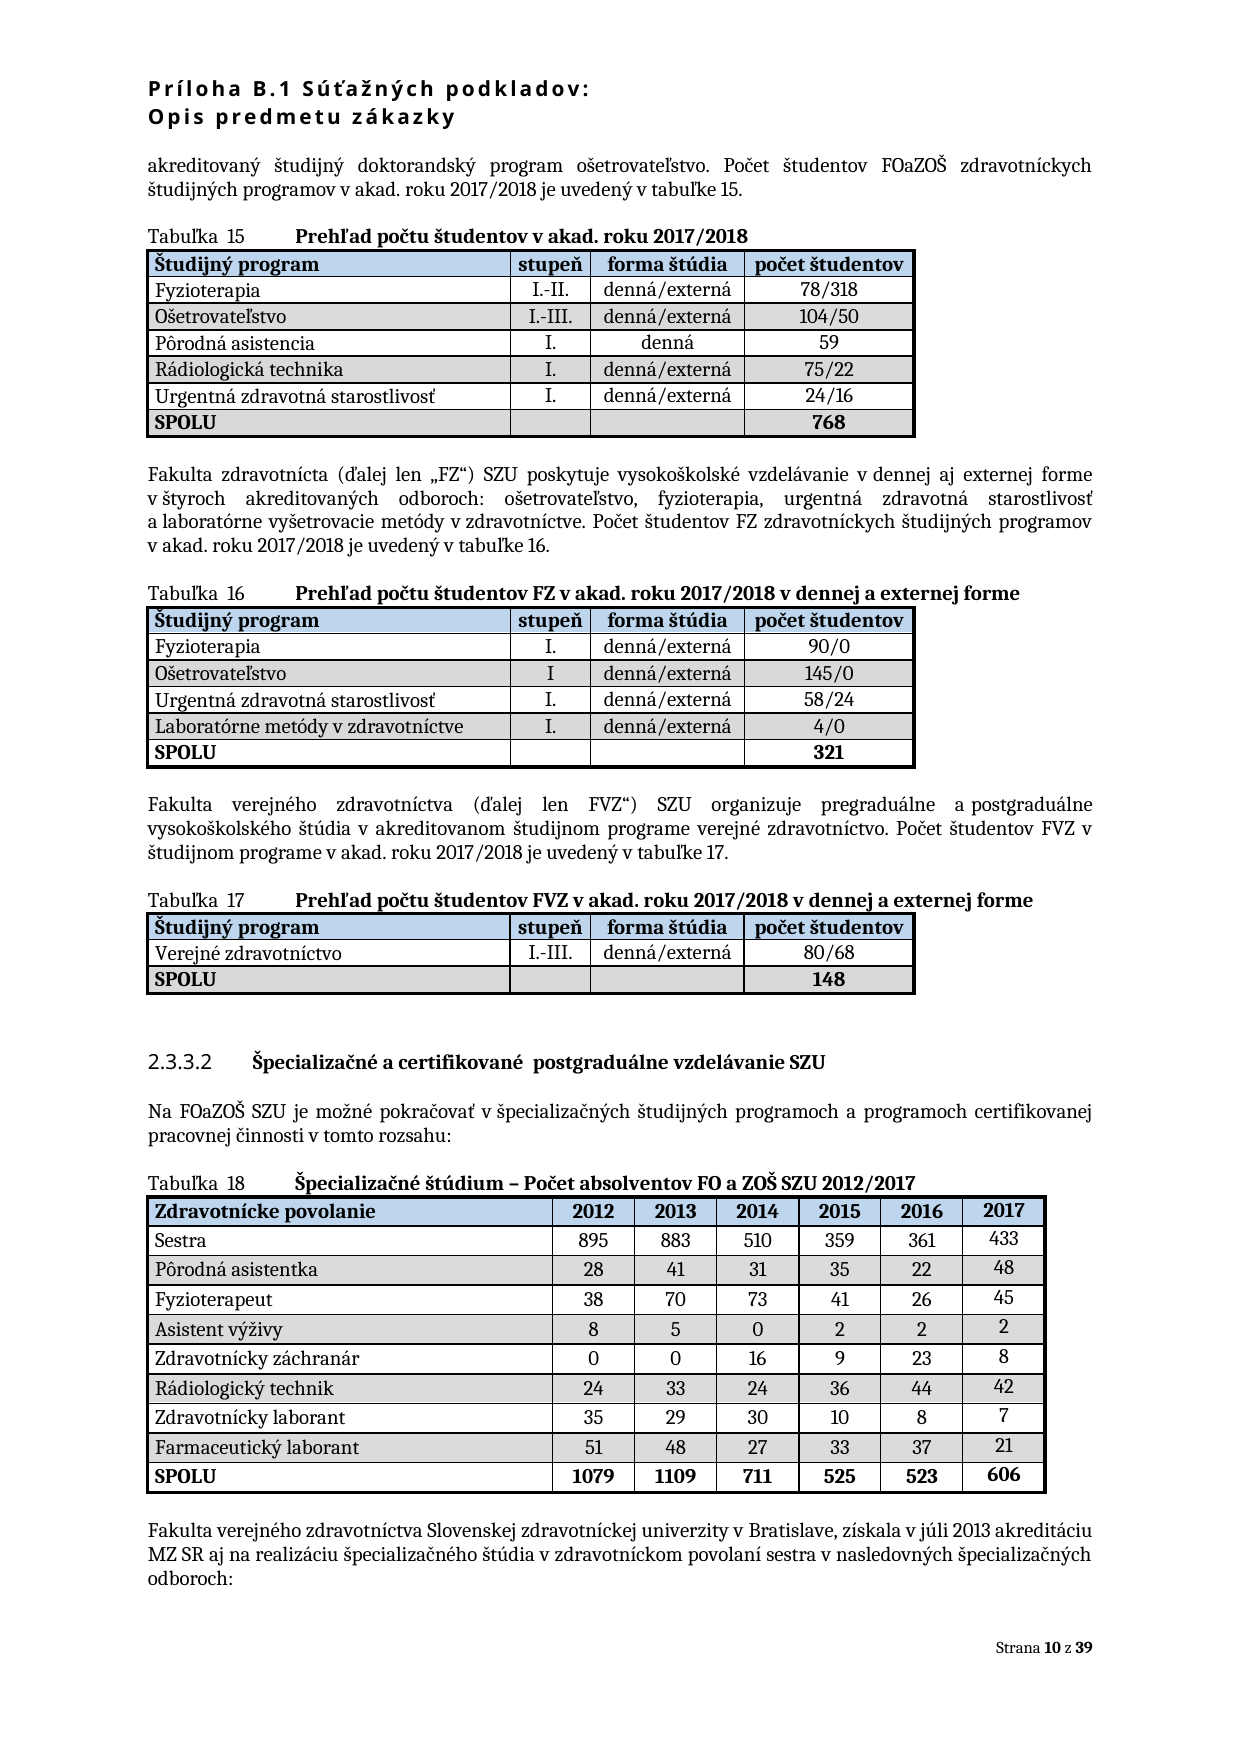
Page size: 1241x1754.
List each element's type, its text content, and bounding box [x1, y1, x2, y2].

table_cell 24/16 [745, 384, 912, 408]
table_cell 30 [717, 1404, 798, 1432]
table_cell 22 [881, 1256, 962, 1284]
table_header 2013 [635, 1199, 716, 1225]
table_cell 42 [963, 1375, 1043, 1402]
table_cell 711 [717, 1463, 798, 1491]
table_cell 36 [800, 1375, 880, 1402]
table_header Študijný program [149, 252, 510, 276]
table_header forma štúdia [591, 609, 744, 632]
table_cell 0 [553, 1345, 634, 1373]
table_cell 0 [717, 1315, 798, 1343]
table_cell Ošetrovateľstvo [149, 661, 510, 686]
text Na FOaZOŠ SZU je možné pokračovať v špecializačných študijných programoch a programoch certifikovanej pracovnej činnosti v tomto rozsahu: [148, 1099, 1093, 1147]
table_cell Rádiologický technik [149, 1375, 552, 1402]
table_cell denná/externá [591, 384, 744, 408]
table_cell I. [511, 357, 590, 382]
table_cell denná/externá [591, 661, 744, 686]
table_cell [591, 740, 744, 765]
table_header počet študentov [745, 915, 912, 939]
table_cell 145/0 [745, 661, 912, 686]
table_cell [591, 410, 744, 435]
text Tabuľka 18 Špecializačné štúdium – Počet absolventov FO a ZOŠ SZU 2012/2017 [148, 1171, 1093, 1195]
table_cell 606 [963, 1463, 1043, 1491]
table_cell 883 [635, 1227, 716, 1254]
table_header 2016 [881, 1199, 962, 1225]
table_cell 8 [963, 1345, 1043, 1373]
table_cell Laboratórne metódy v zdravotníctve [149, 714, 510, 739]
table_cell 33 [635, 1375, 716, 1402]
table_cell denná/externá [591, 634, 744, 659]
table_header 2017 [963, 1199, 1043, 1225]
table_cell 4/0 [745, 714, 912, 739]
table_cell Zdravotnícky laborant [149, 1404, 552, 1432]
table_cell 28 [553, 1256, 634, 1284]
table_cell 895 [553, 1227, 634, 1254]
table_cell 80/68 [745, 940, 912, 965]
table_cell SPOLU [149, 967, 509, 992]
table_cell Pôrodná asistentka [149, 1256, 552, 1284]
text Fakulta verejného zdravotníctva (ďalej len FVZ“) SZU organizuje pregraduálne a postgraduálne vysokoškolského štúdia v akreditovanom študijnom programe verejné zdravotníctvo. Počet študentov FVZ v študijnom programe v akad. roku 2017/2018 je uvedený v tabuľke 17. [148, 792, 1093, 864]
table_cell 31 [717, 1256, 798, 1284]
table_cell Fyzioterapia [149, 634, 510, 659]
table_cell 27 [717, 1434, 798, 1462]
table_cell I.-II. [511, 277, 590, 302]
table_header 2015 [800, 1199, 880, 1225]
table_cell 35 [553, 1404, 634, 1432]
table_cell 433 [963, 1227, 1043, 1254]
table_cell 26 [881, 1286, 962, 1314]
table_cell 510 [717, 1227, 798, 1254]
table_cell I.-III. [511, 940, 590, 965]
table_cell 768 [745, 410, 912, 435]
table_cell Asistent výživy [149, 1315, 552, 1343]
table_header stupeň [511, 252, 590, 276]
text Tabuľka 16 Prehľad počtu študentov FZ v akad. roku 2017/2018 v dennej a externej forme [148, 582, 1093, 606]
table_cell 29 [635, 1404, 716, 1432]
table_cell 23 [881, 1345, 962, 1373]
table_cell 41 [800, 1286, 880, 1314]
table_cell [511, 740, 590, 765]
table_cell 8 [553, 1315, 634, 1343]
table_cell 525 [800, 1463, 880, 1491]
table_cell 148 [745, 967, 912, 992]
table_cell 24 [717, 1375, 798, 1402]
table_cell Urgentná zdravotná starostlivosť [149, 687, 510, 712]
table_cell 2 [963, 1315, 1043, 1343]
table_cell 59 [745, 331, 912, 355]
table_cell 321 [745, 740, 912, 765]
table_cell denná/externá [591, 357, 744, 382]
table_cell Sestra [149, 1227, 552, 1254]
subtitle Špecializačné a certifikované postgraduálne vzdelávanie SZU [148, 1047, 1093, 1076]
table_cell 35 [800, 1256, 880, 1284]
table_cell 58/24 [745, 687, 912, 712]
table_cell 51 [553, 1434, 634, 1462]
table_cell I.-III. [511, 304, 590, 329]
table_cell I. [511, 687, 590, 712]
table_header stupeň [511, 915, 590, 939]
table_cell 24 [553, 1375, 634, 1402]
table_cell 8 [881, 1404, 962, 1432]
table_cell 5 [635, 1315, 716, 1343]
table_cell denná/externá [591, 714, 744, 739]
table_cell Fyzioterapia [149, 277, 510, 302]
table_cell Ošetrovateľstvo [149, 304, 510, 329]
table_cell 41 [635, 1256, 716, 1284]
table_header stupeň [511, 609, 590, 632]
table_cell 44 [881, 1375, 962, 1402]
table_cell denná/externá [591, 940, 743, 965]
table_cell denná [591, 331, 744, 355]
table_cell 359 [800, 1227, 880, 1254]
table_cell 75/22 [745, 357, 912, 382]
table_cell I. [511, 331, 590, 355]
table_cell Farmaceutický laborant [149, 1434, 552, 1462]
table_cell Pôrodná asistencia [149, 331, 510, 355]
table_cell 2 [800, 1315, 880, 1343]
table_header počet študentov [745, 252, 912, 276]
table_cell 2 [881, 1315, 962, 1343]
table_cell Rádiologická technika [149, 357, 510, 382]
table_cell denná/externá [591, 304, 744, 329]
table_cell Urgentná zdravotná starostlivosť [149, 384, 510, 408]
table_cell 90/0 [745, 634, 912, 659]
table_header Študijný program [149, 915, 509, 939]
table_cell 33 [800, 1434, 880, 1462]
table_cell SPOLU [149, 410, 510, 435]
table_header Zdravotnícke povolanie [149, 1199, 552, 1225]
table_cell 361 [881, 1227, 962, 1254]
table_cell denná/externá [591, 277, 744, 302]
table_cell 78/318 [745, 277, 912, 302]
text Tabuľka 15 Prehľad počtu študentov v akad. roku 2017/2018 [148, 225, 1093, 249]
table_cell [591, 967, 743, 992]
table_cell 21 [963, 1434, 1043, 1462]
table_cell I. [511, 634, 590, 659]
table_cell 70 [635, 1286, 716, 1314]
text Fakulta verejného zdravotníctva Slovenskej zdravotníckej univerzity v Bratislave, získala v júli 2013 akreditáciu MZ SR aj na realizáciu špecializačného štúdia v zdravotníckom povolaní sestra v nasledovných špecializačných odboroch: [148, 1518, 1093, 1590]
table_header Študijný program [149, 609, 510, 632]
table_cell 73 [717, 1286, 798, 1314]
table_cell I [511, 661, 590, 686]
table_cell 523 [881, 1463, 962, 1491]
table_cell [511, 967, 590, 992]
table_cell SPOLU [149, 1463, 552, 1491]
table_header počet študentov [745, 609, 912, 632]
table_cell 0 [635, 1345, 716, 1373]
table_cell SPOLU [149, 740, 510, 765]
table_cell Zdravotnícky záchranár [149, 1345, 552, 1373]
table_cell Verejné zdravotníctvo [149, 940, 509, 965]
table_cell 1079 [553, 1463, 634, 1491]
table_cell Fyzioterapeut [149, 1286, 552, 1314]
table_header forma štúdia [591, 915, 743, 939]
table_cell 38 [553, 1286, 634, 1314]
table_header forma štúdia [591, 252, 744, 276]
table_header 2012 [553, 1199, 634, 1225]
table_cell 37 [881, 1434, 962, 1462]
table_cell I. [511, 384, 590, 408]
table_cell 10 [800, 1404, 880, 1432]
table_cell 9 [800, 1345, 880, 1373]
table_cell 48 [635, 1434, 716, 1462]
table_header 2014 [717, 1199, 798, 1225]
table_cell 48 [963, 1256, 1043, 1284]
table_cell I. [511, 714, 590, 739]
table_cell 45 [963, 1286, 1043, 1314]
table_cell [511, 410, 590, 435]
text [148, 153, 1093, 201]
text Fakulta zdravotnícta (ďalej len „FZ“) SZU poskytuje vysokoškolské vzdelávanie v dennej aj externej forme v štyroch akreditovaných odboroch: ošetrovateľstvo, fyzioterapia, urgentná zdravotná starostlivosť a laboratórne vyšetrovacie metódy v zdravotníctve. Počet študentov FZ zdravotníckych študijných programov v akad. roku 2017/2018 je uvedený v tabuľke 16. [148, 462, 1093, 558]
table_cell denná/externá [591, 687, 744, 712]
text Tabuľka 17 Prehľad počtu študentov FVZ v akad. roku 2017/2018 v dennej a externej forme [148, 888, 1093, 912]
table_cell 7 [963, 1404, 1043, 1432]
table_cell 1109 [635, 1463, 716, 1491]
table_cell 104/50 [745, 304, 912, 329]
table_cell 16 [717, 1345, 798, 1373]
